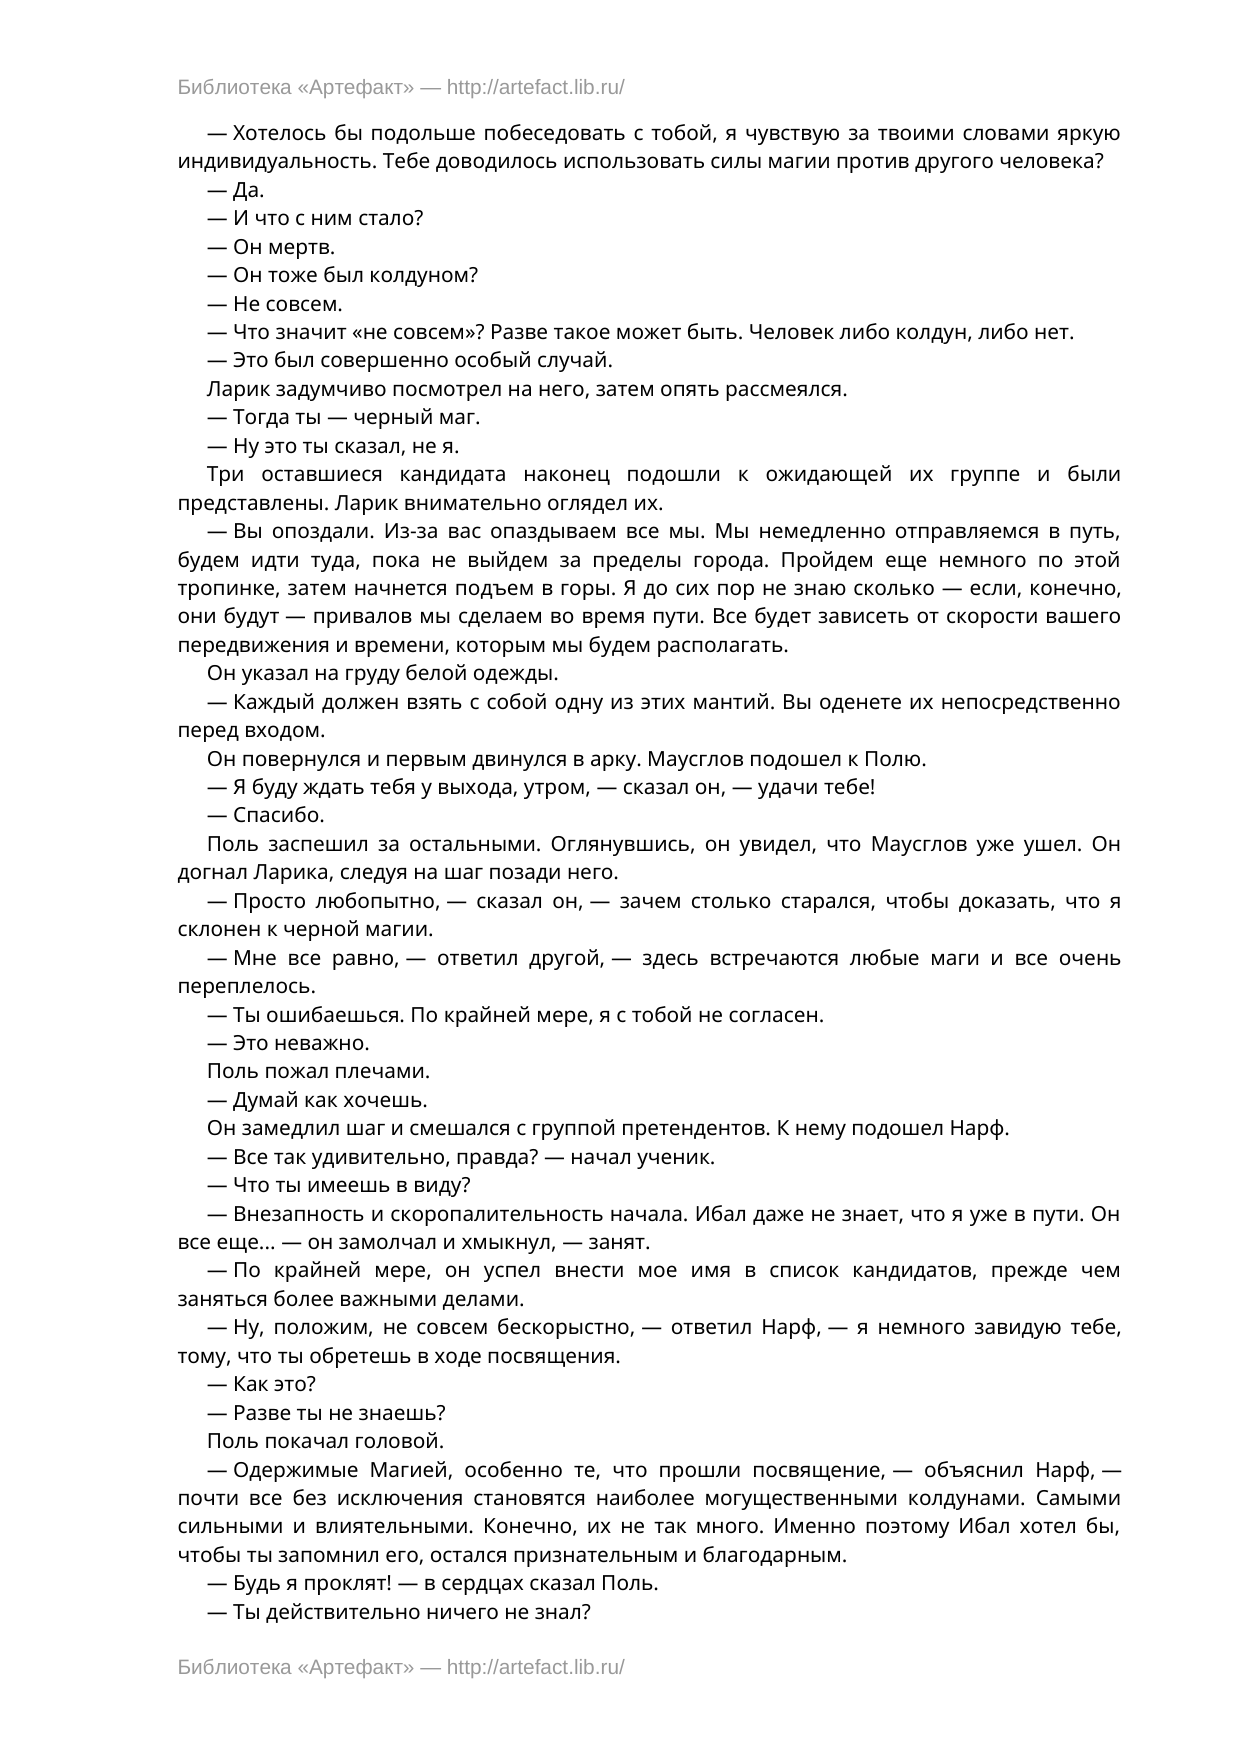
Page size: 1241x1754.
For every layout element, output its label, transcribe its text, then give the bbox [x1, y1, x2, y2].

text — Каждый должен взять с собой одну из этих мантий. Вы оденете их непосредственно перед входом. [177, 687, 1122, 744]
text — Просто любопытно, — сказал он, — зачем столько старался, чтобы доказать, что я склонен к черной магии. [177, 886, 1122, 943]
text — Тогда ты — черный маг. [177, 402, 1122, 431]
text Он указал на груду белой одежды. [177, 658, 1122, 687]
text Поль пожал плечами. [177, 1057, 1122, 1085]
text Три оставшиеся кандидата наконец подошли к ожидающей их группе и были представлены. Ларик внимательно оглядел их. [177, 459, 1122, 516]
text — И что с ним стало? [177, 203, 1122, 232]
text Он повернулся и первым двинулся в арку. Маусглов подошел к Полю. [177, 744, 1122, 772]
text — Да. [177, 175, 1122, 203]
text — Все так удивительно, правда? — начал ученик. [177, 1142, 1122, 1170]
text — Мне все равно, — ответил другой, — здесь встречаются любые маги и все очень переплелось. [177, 943, 1122, 1000]
text — Что значит «не совсем»? Разве такое может быть. Человек либо колдун, либо нет. [177, 317, 1122, 346]
text — Он тоже был колдуном? [177, 260, 1122, 289]
text — Я буду ждать тебя у выхода, утром, — сказал он, — удачи тебе! [177, 772, 1122, 801]
text — Будь я проклят! — в сердцах сказал Поль. [177, 1568, 1122, 1597]
text — Ты ошибаешься. По крайней мере, я с тобой не согласен. [177, 1000, 1122, 1028]
text — Ну, положим, не совсем бескорыстно, — ответил Нарф, — я немного завидую тебе, тому, что ты обретешь в ходе посвящения. [177, 1312, 1122, 1369]
text — По крайней мере, он успел внести мое имя в список кандидатов, прежде чем заняться более важными делами. [177, 1256, 1122, 1312]
text — Что ты имеешь в виду? [177, 1170, 1122, 1199]
text — Одержимые Магией, особенно те, что прошли посвящение, — объяснил Нарф, — почти все без исключения становятся наиболее могущественными колдунами. Самыми сильными и влиятельными. Конечно, их не так много. Именно поэтому Ибал хотел бы, чтобы ты запомнил его, остался признательным и благодарным. [177, 1455, 1122, 1568]
text — Не совсем. [177, 289, 1122, 317]
text — Это неважно. [177, 1028, 1122, 1057]
text — Вы опоздали. Из-за вас опаздываем все мы. Мы немедленно отправляемся в путь, будем идти туда, пока не выйдем за пределы города. Пройдем еще немного по этой тропинке, затем начнется подъем в горы. Я до сих пор не знаю сколько — если, конечно, они будут — привалов мы сделаем во время пути. Все будет зависеть от скорости вашего передвижения и времени, которым мы будем располагать. [177, 516, 1122, 658]
text — Ну это ты сказал, не я. [177, 431, 1122, 459]
text — Спасибо. [177, 801, 1122, 829]
text — Ты действительно ничего не знал? [177, 1597, 1122, 1625]
text Ларик задумчиво посмотрел на него, затем опять рассмеялся. [177, 374, 1122, 402]
text Поль заспешил за остальными. Оглянувшись, он увидел, что Маусглов уже ушел. Он догнал Ларика, следуя на шаг позади него. [177, 829, 1122, 886]
text Поль покачал головой. [177, 1426, 1122, 1455]
text — Хотелось бы подольше побеседовать с тобой, я чувствую за твоими словами яркую индивидуальность. Тебе доводилось использовать силы магии против другого человека? [177, 118, 1122, 175]
text — Как это? [177, 1369, 1122, 1398]
text Он замедлил шаг и смешался с группой претендентов. К нему подошел Нарф. [177, 1113, 1122, 1142]
text — Это был совершенно особый случай. [177, 346, 1122, 374]
text — Внезапность и скоропалительность начала. Ибал даже не знает, что я уже в пути. Он все еще... — он замолчал и хмыкнул, — занят. [177, 1199, 1122, 1256]
text — Думай как хочешь. [177, 1085, 1122, 1113]
text — Разве ты не знаешь? [177, 1398, 1122, 1426]
text — Он мертв. [177, 232, 1122, 260]
